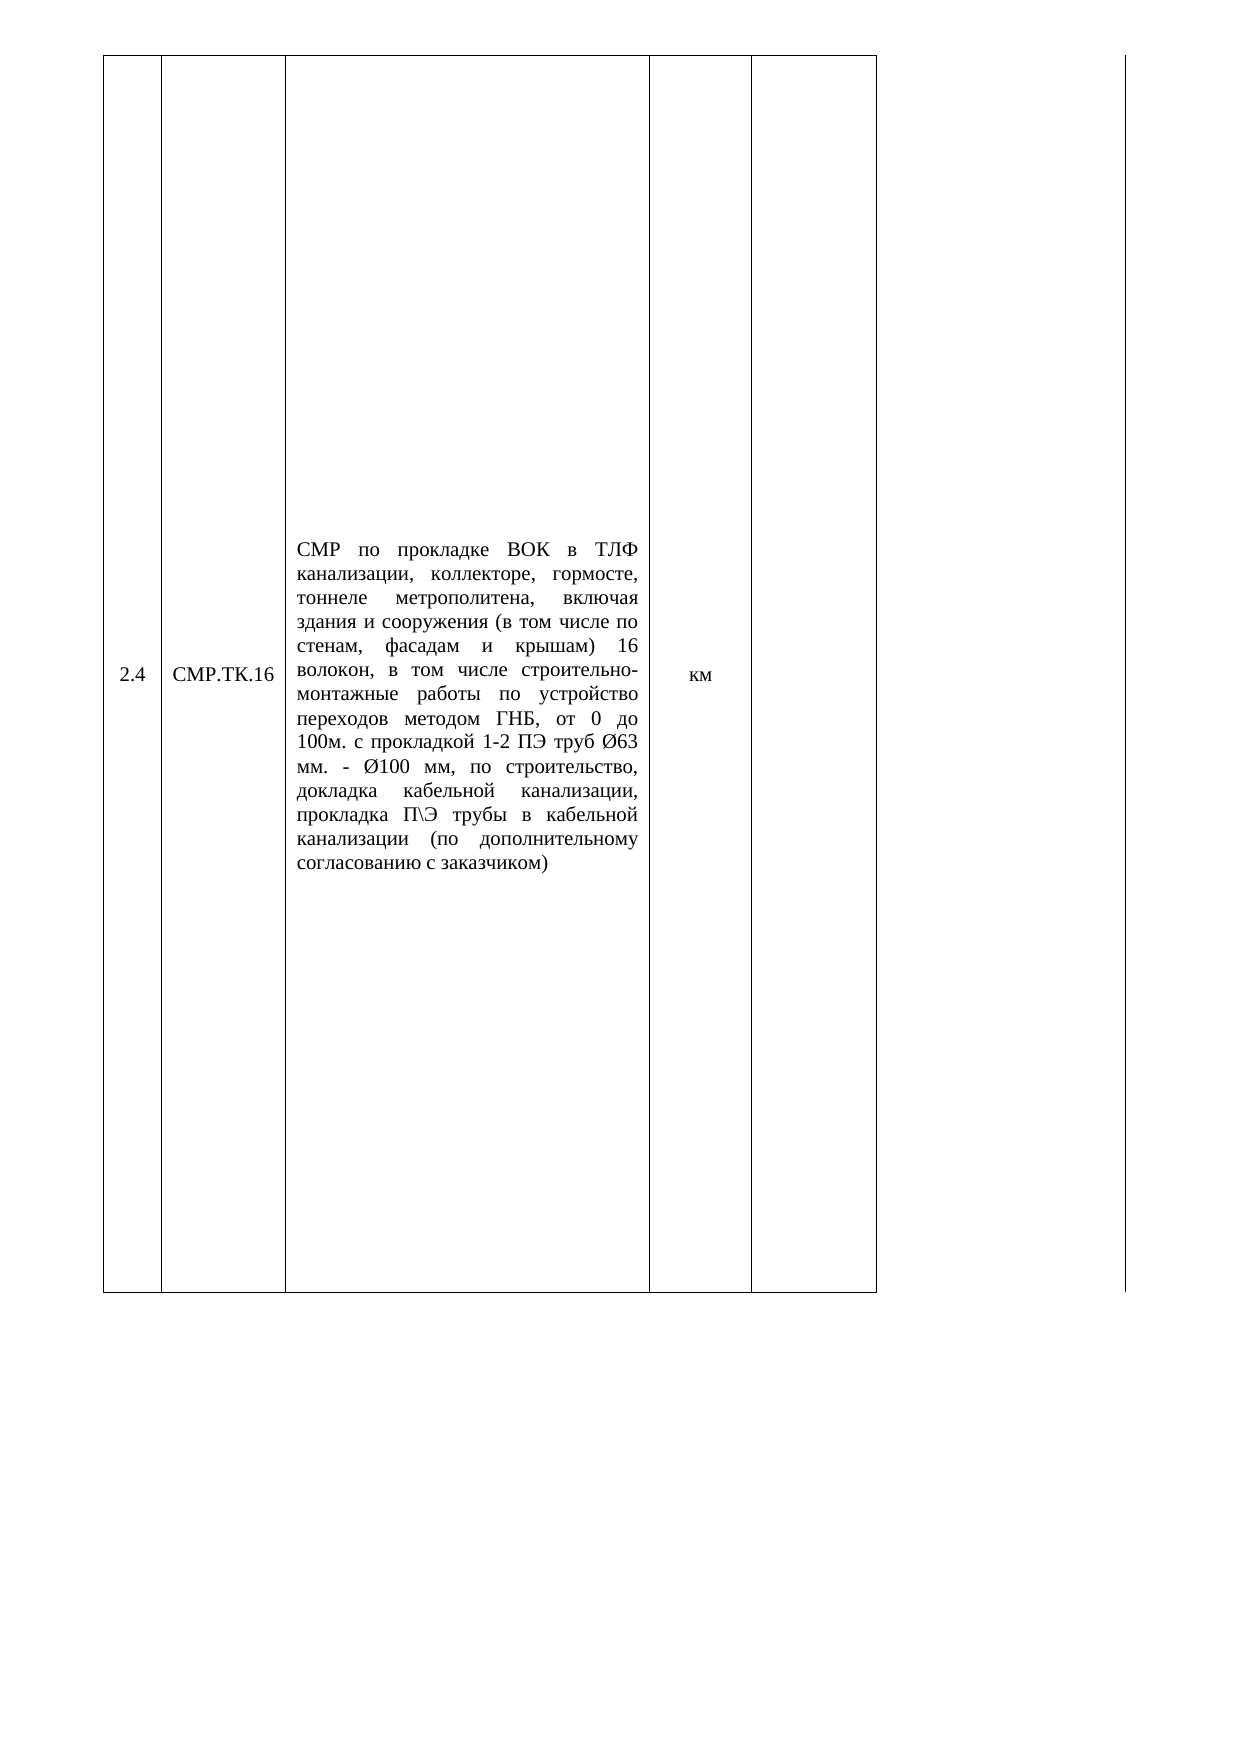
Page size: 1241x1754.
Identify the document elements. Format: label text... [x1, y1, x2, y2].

table_cell [752, 56, 876, 1292]
table_cell 2.4 [104, 56, 161, 1292]
table_cell СМР по прокладке ВОК в ТЛФ канализации, коллекторе, гормосте, тоннеле метрополитена, включая здания и сооружения (в том числе по стенам, фасадам и крышам) 16 волокон, в том числе строительно-монтажные работы по устройство переходов методом ГНБ, от 0 до 100м. с прокладкой 1-2 ПЭ труб Ø63 мм. - Ø100 мм, по строительство, докладка кабельной канализации, прокладка П\Э трубы в кабельной канализации (по дополнительному согласованию с заказчиком) [286, 56, 649, 1292]
table_cell км [650, 56, 751, 1292]
table_cell СМР.ТК.16 [162, 56, 285, 1292]
